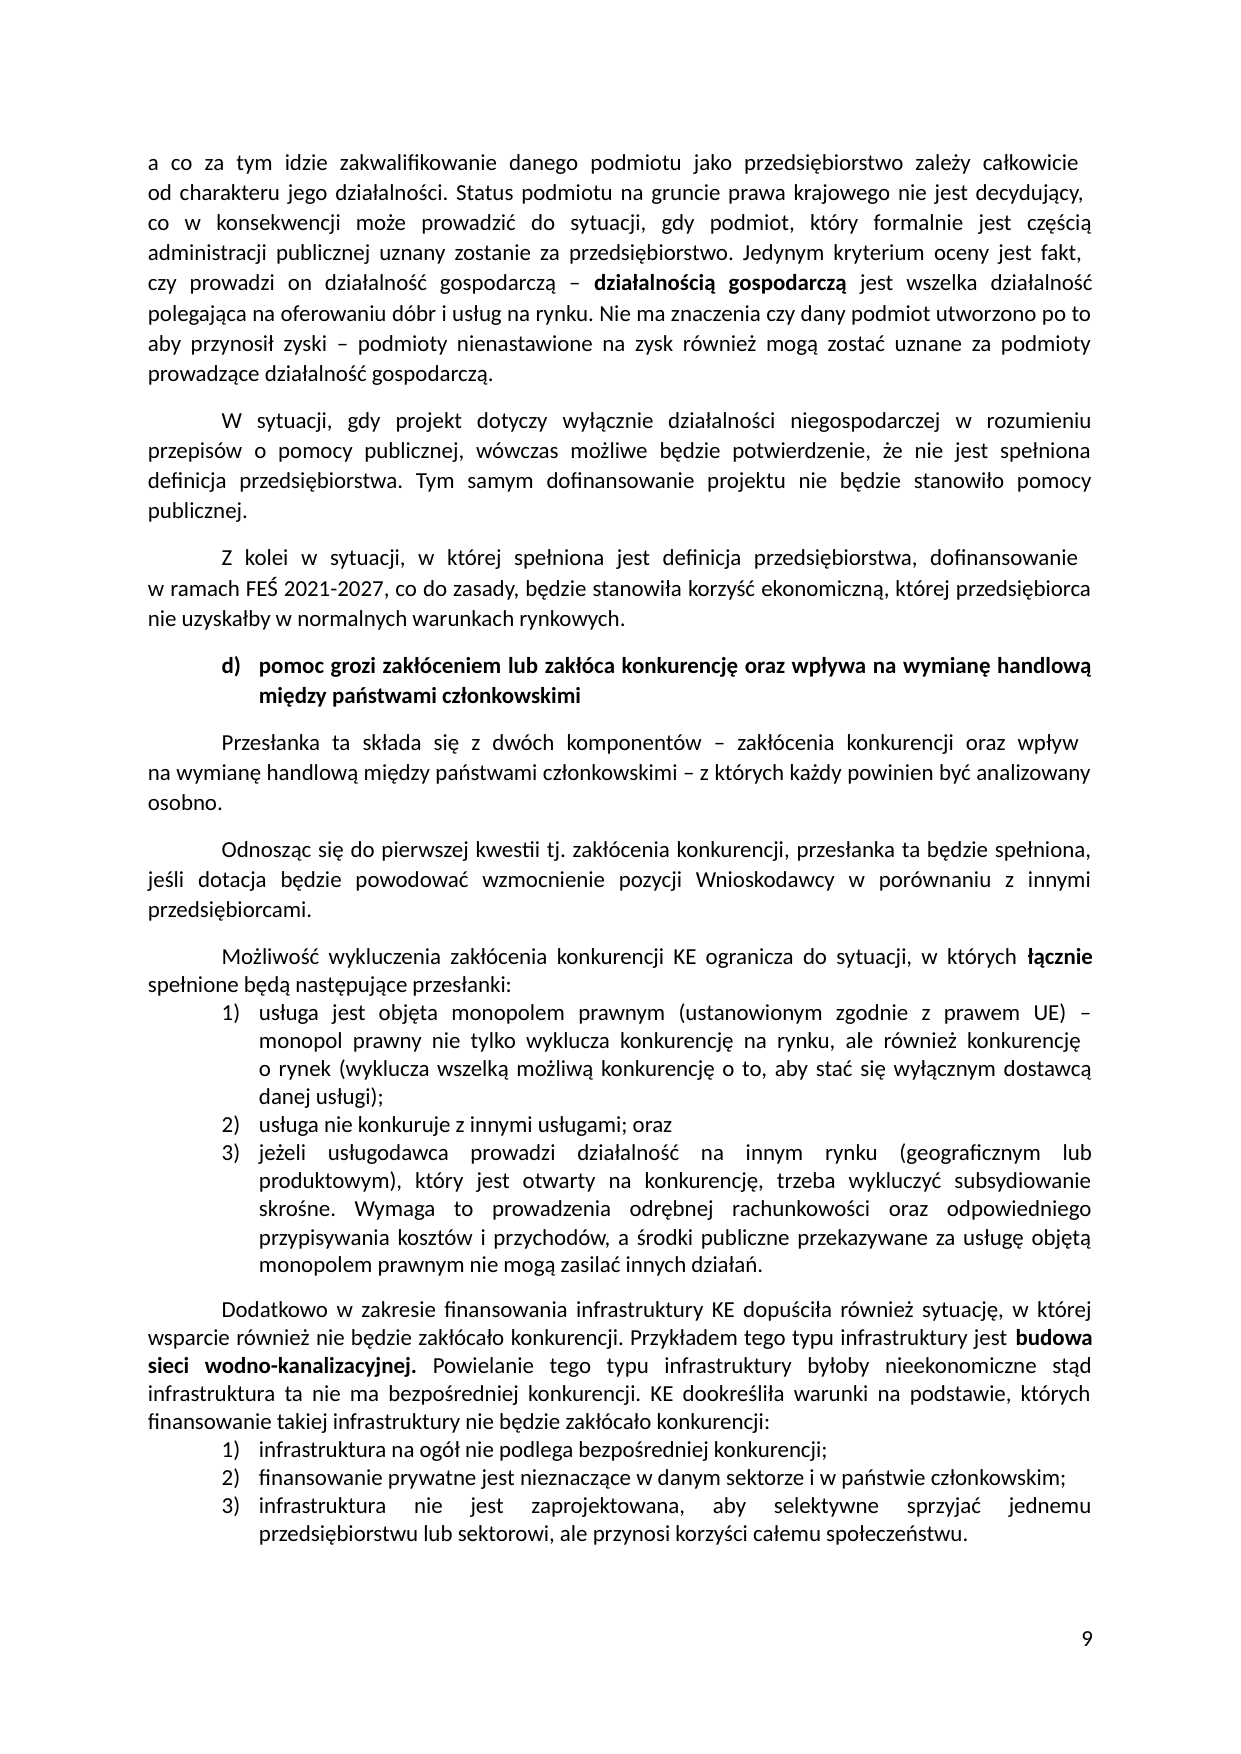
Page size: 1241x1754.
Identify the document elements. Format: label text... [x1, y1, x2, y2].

list infrastruktura nie jest zaprojektowana, aby selektywne sprzyjać jednemu przedsiębiorstwu lub sektorowi, ale przynosi korzyści całemu społeczeństwu. [221, 1491, 1093, 1547]
text Przesłanka ta składa się z dwóch komponentów – zakłócenia konkurencji oraz wpływ na wymianę handlową między państwami członkowskimi – z których każdy powinien być analizowany osobno. [148, 728, 1093, 816]
text Z kolei w sytuacji, w której spełniona jest definicja przedsiębiorstwa, dofinansowanie w ramach FEŚ 2021-2027, co do zasady, będzie stanowiła korzyść ekonomiczną, której przedsiębiorca nie uzyskałby w normalnych warunkach rynkowych. [148, 543, 1093, 632]
list jeżeli usługodawca prowadzi działalność na innym rynku (geograficznym lub produktowym), który jest otwarty na konkurencję, trzeba wykluczyć subsydiowanie skrośne. Wymaga to prowadzenia odrębnej rachunkowości oraz odpowiedniego przypisywania kosztów i przychodów, a środki publiczne przekazywane za usługę objętą monopolem prawnym nie mogą zasilać innych działań. [221, 1138, 1093, 1279]
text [148, 148, 1093, 387]
list finansowanie prywatne jest nieznaczące w danym sektorze i w państwie członkowskim; [221, 1463, 1093, 1491]
list usługa jest objęta monopolem prawnym (ustanowionym zgodnie z prawem UE) – monopol prawny nie tylko wyklucza konkurencję na rynku, ale również konkurencję o rynek (wyklucza wszelką możliwą konkurencję o to, aby stać się wyłącznym dostawcą danej usługi); [221, 998, 1093, 1111]
list usługa nie konkuruje z innymi usługami; oraz [221, 1111, 1093, 1138]
list pomoc grozi zakłóceniem lub zakłóca konkurencję oraz wpływa na wymianę handlową między państwami członkowskimi [221, 651, 1093, 709]
text W sytuacji, gdy projekt dotyczy wyłącznie działalności niegospodarczej w rozumieniu przepisów o pomocy publicznej, wówczas możliwe będzie potwierdzenie, że nie jest spełniona definicja przedsiębiorstwa. Tym samym dofinansowanie projektu nie będzie stanowiło pomocy publicznej. [148, 406, 1093, 524]
list infrastruktura na ogół nie podlega bezpośredniej konkurencji; [221, 1435, 1093, 1463]
text Dodatkowo w zakresie finansowania infrastruktury KE dopuściła również sytuację, w której wsparcie również nie będzie zakłócało konkurencji. Przykładem tego typu infrastruktury jest budowa sieci wodno-kanalizacyjnej. Powielanie tego typu infrastruktury byłoby nieekonomiczne stąd infrastruktura ta nie ma bezpośredniej konkurencji. KE dookreśliła warunki na podstawie, których finansowanie takiej infrastruktury nie będzie zakłócało konkurencji: [148, 1295, 1093, 1435]
text Możliwość wykluczenia zakłócenia konkurencji KE ogranicza do sytuacji, w których łącznie spełnione będą następujące przesłanki: [148, 942, 1093, 998]
text Odnosząc się do pierwszej kwestii tj. zakłócenia konkurencji, przesłanka ta będzie spełniona, jeśli dotacja będzie powodować wzmocnienie pozycji Wnioskodawcy w porównaniu z innymi przedsiębiorcami. [148, 835, 1093, 923]
